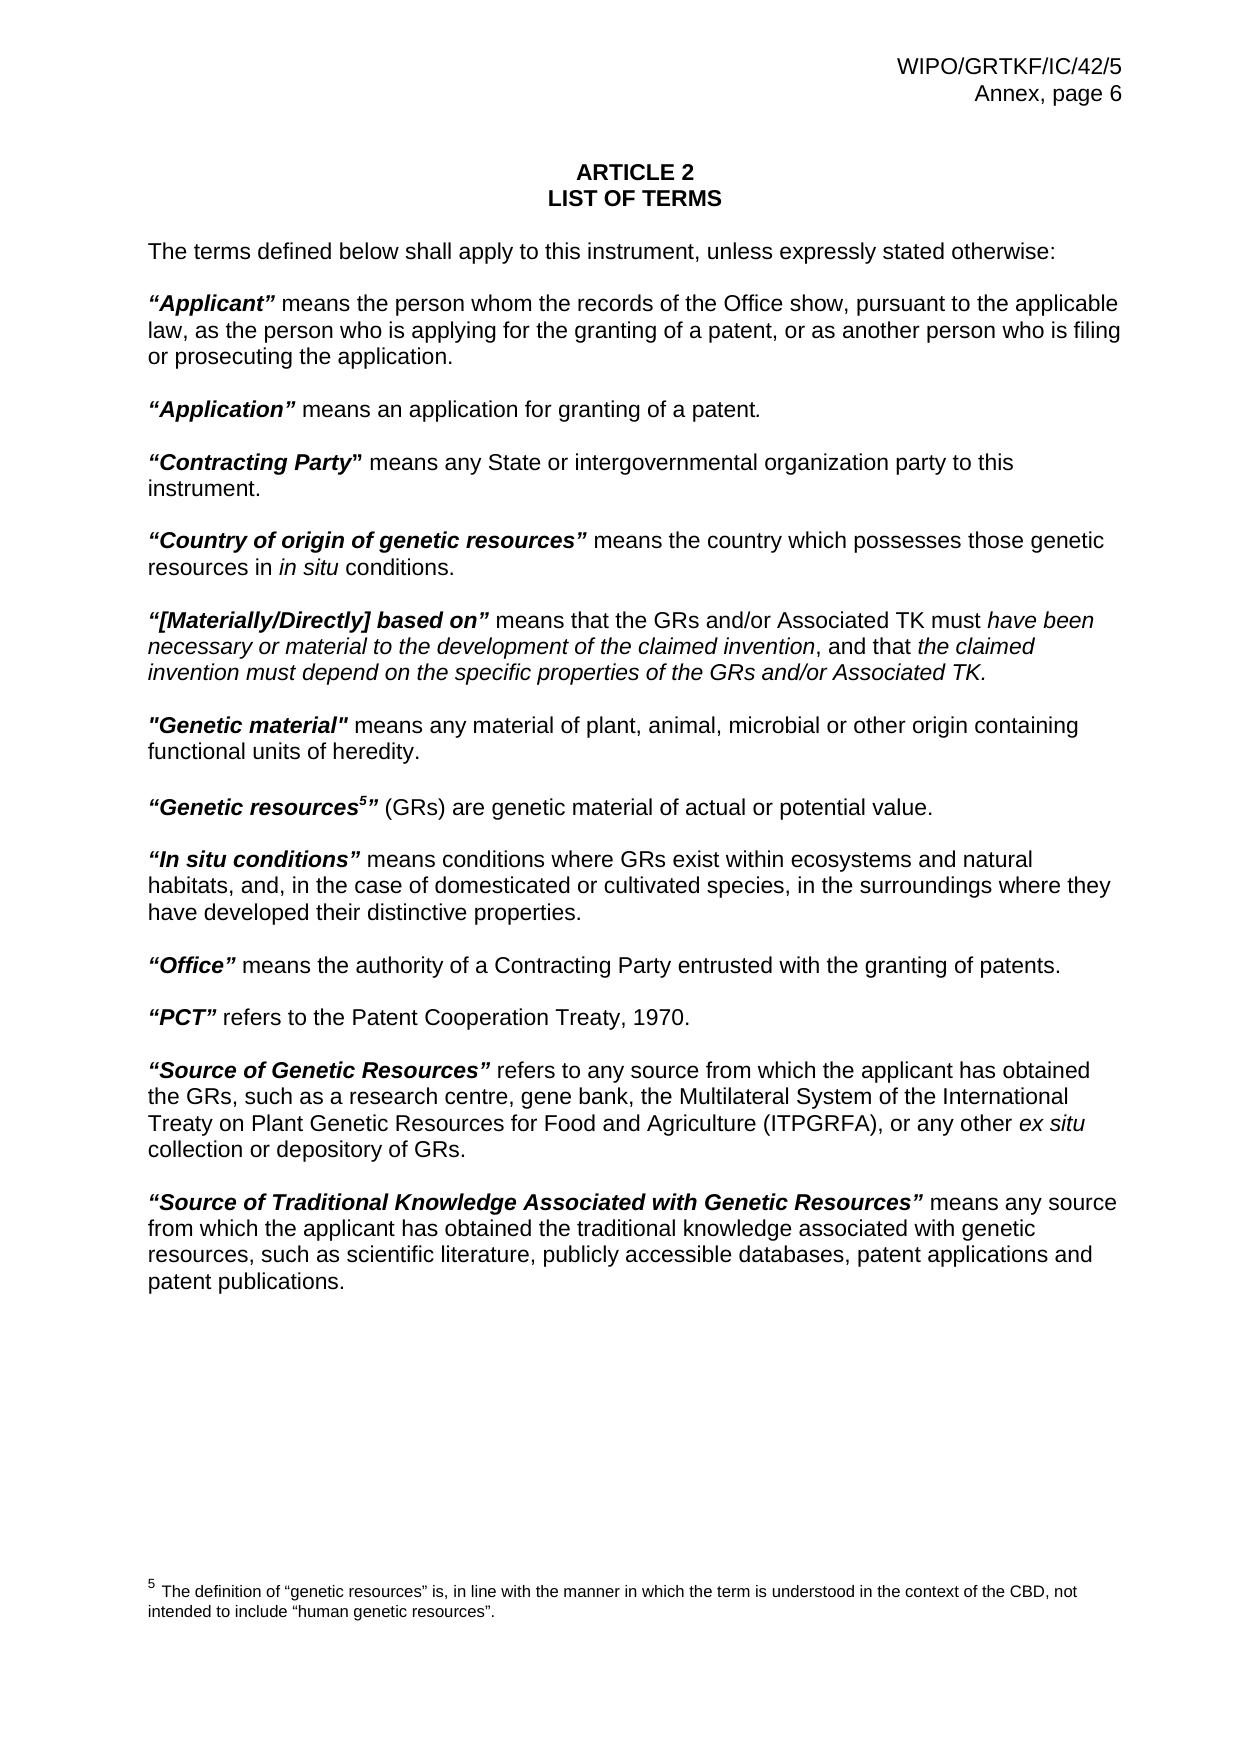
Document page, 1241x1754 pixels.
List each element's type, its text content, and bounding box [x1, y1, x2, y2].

text “In situ conditions” means conditions where GRs exist within ecosystems and natural habitats, and, in the case of domesticated or cultivated species, in the surroundings where they have developed their distinctive properties. [148, 846, 1122, 925]
text “Source of Traditional Knowledge Associated with Genetic Resources” means any source from which the applicant has obtained the traditional knowledge associated with genetic resources, such as scientific literature, publicly accessible databases, patent applications and patent publications. [148, 1189, 1122, 1294]
text “Application” means an application for granting of a patent. [148, 396, 1122, 422]
text “Genetic resources” (GRs) are genetic material of actual or potential value. [148, 793, 1122, 820]
text The terms defined below shall apply to this instrument, unless expressly stated otherwise: [148, 238, 1122, 264]
text "Genetic material" means any material of plant, animal, microbial or other origin containing functional units of heredity. [148, 712, 1122, 765]
text ARTICLE 2 [148, 158, 1122, 185]
text “Country of origin of genetic resources” means the country which possesses those genetic resources in in situ conditions. [148, 527, 1122, 580]
text “Office” means the authority of a Contracting Party entrusted with the granting of patents. [148, 952, 1122, 978]
text LIST OF TERMS [148, 185, 1122, 211]
text “Source of Genetic Resources” refers to any source from which the applicant has obtained the GRs, such as a research centre, gene bank, the Multilateral System of the International Treaty on Plant Genetic Resources for Food and Agriculture (ITPGRFA), or any other ex situ collection or depository of GRs. [148, 1057, 1122, 1162]
text “Contracting Party” means any State or intergovernmental organization party to this instrument. [148, 448, 1122, 501]
text “[Materially/Directly] based on” means that the GRs and/or Associated TK must have been necessary or material to the development of the claimed invention, and that the claimed invention must depend on the specific properties of the GRs and/or Associated TK. [148, 607, 1122, 686]
text “Applicant” means the person whom the records of the Office show, pursuant to the applicable law, as the person who is applying for the granting of a patent, or as another person who is filing or prosecuting the application. [148, 290, 1122, 369]
text “PCT” refers to the Patent Cooperation Treaty, 1970. [148, 1004, 1122, 1031]
